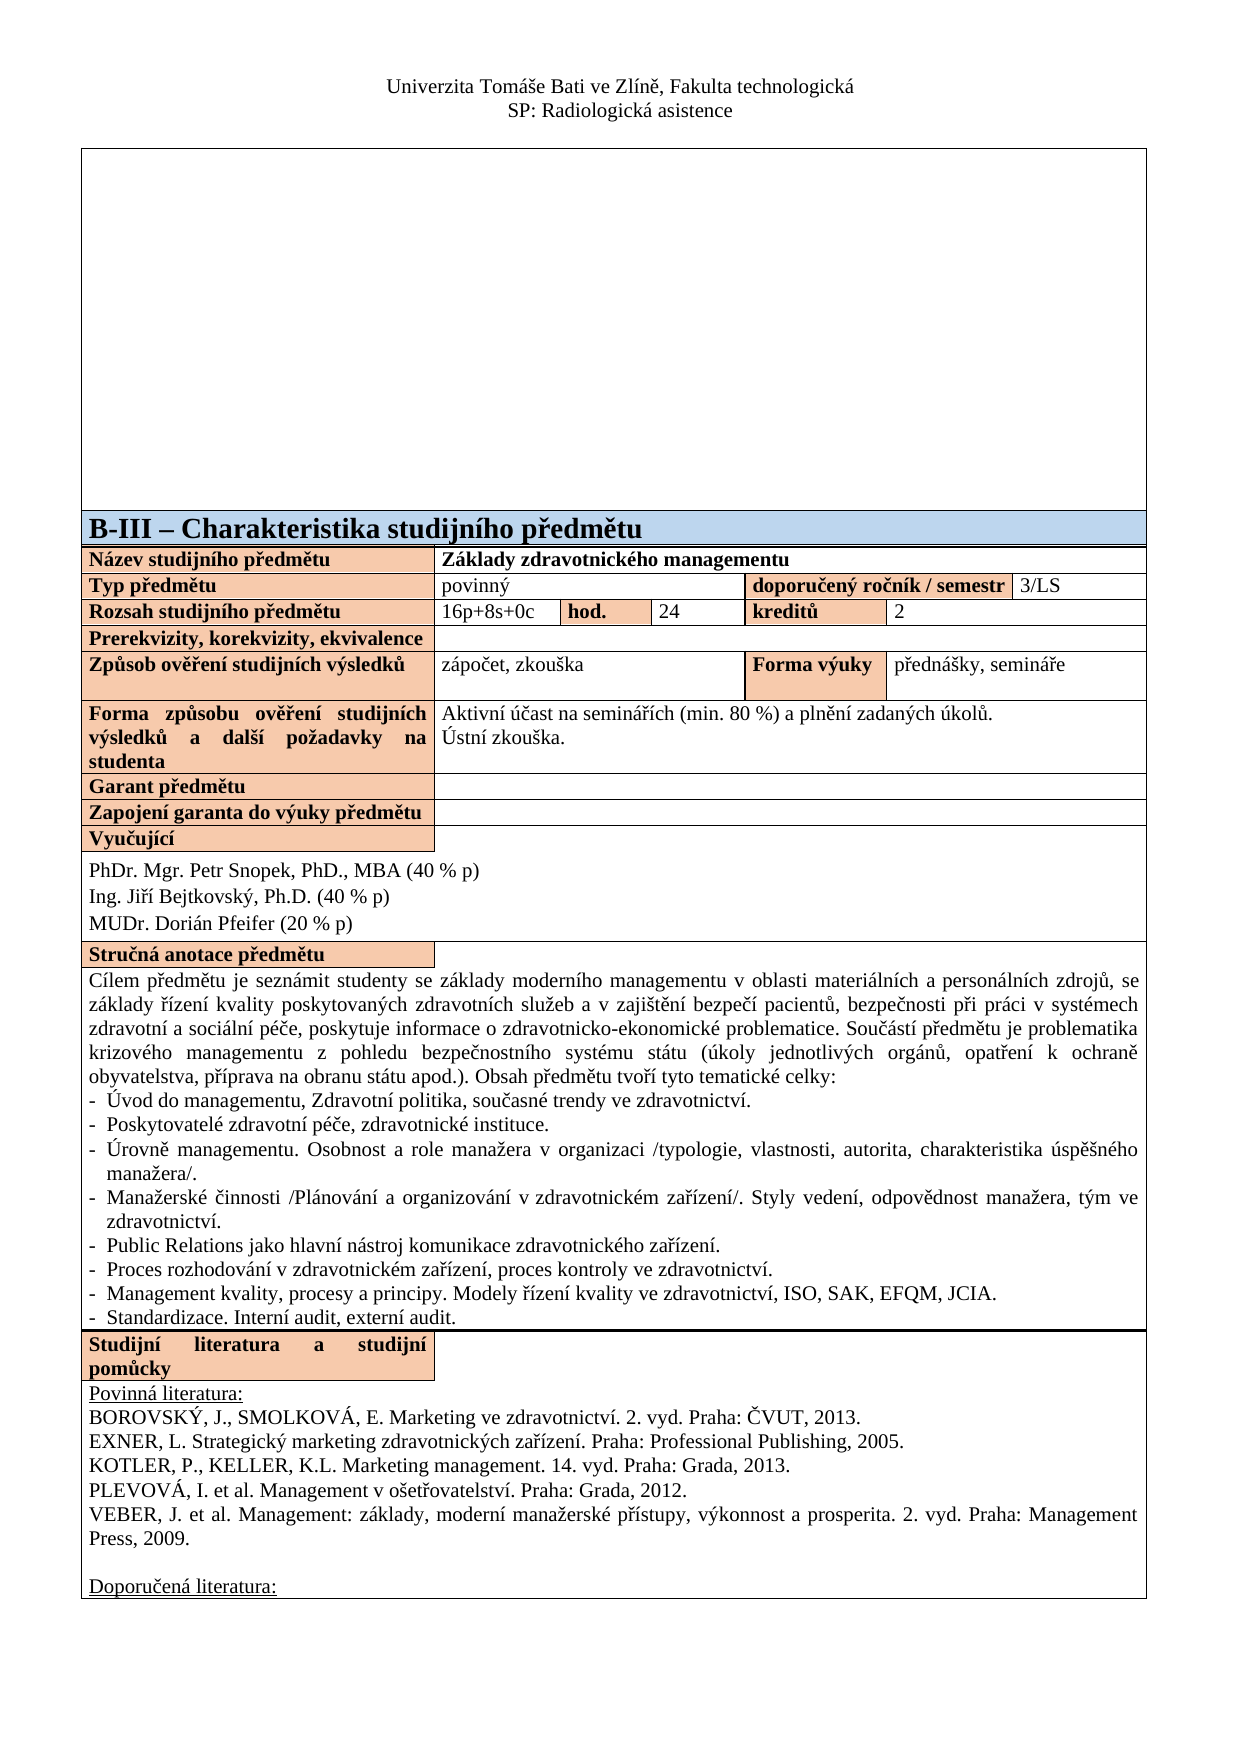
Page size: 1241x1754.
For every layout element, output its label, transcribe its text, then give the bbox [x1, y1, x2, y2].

table_cell 16p+8s+0c [435, 600, 560, 624]
table_cell [435, 1332, 1146, 1380]
table_cell 24 [652, 600, 744, 624]
table_cell Základy zdravotnického managementu [435, 548, 1146, 572]
table_cell PhDr. Mgr. Petr Snopek, PhD., MBA (40 % p) Ing. Jiří Bejtkovský, Ph.D. (40 % p) MUDr. Dorián Pfeifer (20 % p) [82, 851, 1146, 941]
table_cell [435, 826, 1146, 851]
table_cell [435, 774, 1146, 799]
table_cell Garant předmětu [82, 774, 434, 799]
table_cell Cílem předmětu je seznámit studenty se základy moderního managementu v oblasti materiálních a personálních zdrojů, se základy řízení kvality poskytovaných zdravotních služeb a v zajištění bezpečí pacientů, bezpečnosti při práci v systémech zdravotní a sociální péče, poskytuje informace o zdravotnicko-ekonomické problematice. Součástí předmětu je problematika krizového managementu z pohledu bezpečnostního systému státu (úkoly jednotlivých orgánů, opatření k ochraně obyvatelstva, příprava na obranu státu apod.). Obsah předmětu tvoří tyto tematické celky: Úvod do managementu, Zdravotní politika, současné trendy ve zdravotnictví. Poskytovatelé zdravotní péče, zdravotnické instituce. Úrovně managementu. Osobnost a role manažera v organizaci /typologie, vlastnosti, autorita, charakteristika úspěšného manažera/. Manažerské činnosti /Plánování a organizování v zdravotnickém zařízení/. Styly vedení, odpovědnost manažera, tým ve zdravotnictví. Public Relations jako hlavní nástroj komunikace zdravotnického zařízení. Proces rozhodování v zdravotnickém zařízení, proces kontroly ve zdravotnictví. Management kvality, procesy a principy. Modely řízení kvality ve zdravotnictví, ISO, SAK, EFQM, JCIA. Standardizace. Interní audit, externí audit. [82, 967, 1146, 1329]
table_cell Stručná anotace předmětu [82, 942, 434, 967]
table_cell Typ předmětu [82, 574, 434, 598]
table_cell Forma způsobu ověření studijních výsledků a další požadavky na studenta [82, 701, 434, 773]
table_cell Zapojení garanta do výuky předmětu [82, 800, 434, 825]
table_cell [82, 149, 1146, 510]
table_cell hod. [561, 600, 651, 624]
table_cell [82, 1380, 1146, 1598]
table_cell [435, 800, 1146, 825]
table_cell Rozsah studijního předmětu [82, 600, 434, 624]
table_cell [435, 942, 1146, 967]
table_cell přednášky, semináře [887, 652, 1146, 700]
table_cell doporučený ročník / semestr [746, 574, 1012, 598]
table_cell zápočet, zkouška [435, 652, 744, 700]
table_cell Studijní literatura a studijní pomůcky [82, 1332, 434, 1380]
table_cell Aktivní účast na seminářích (min. 80 %) a plnění zadaných úkolů. Ústní zkouška. [435, 701, 1146, 773]
table_cell Forma výuky [746, 652, 886, 700]
table_cell B-III – Charakteristika studijního předmětu [82, 511, 1146, 544]
table_cell kreditů [746, 600, 886, 624]
table_cell 2 [887, 600, 1146, 624]
table_cell Vyučující [82, 826, 434, 851]
table_cell Způsob ověření studijních výsledků [82, 652, 434, 700]
table_cell [435, 626, 1146, 651]
table_cell povinný [435, 574, 744, 598]
table_cell Prerekvizity, korekvizity, ekvivalence [82, 626, 434, 651]
table_cell 3/LS [1013, 574, 1146, 598]
table_cell Název studijního předmětu [82, 548, 434, 572]
